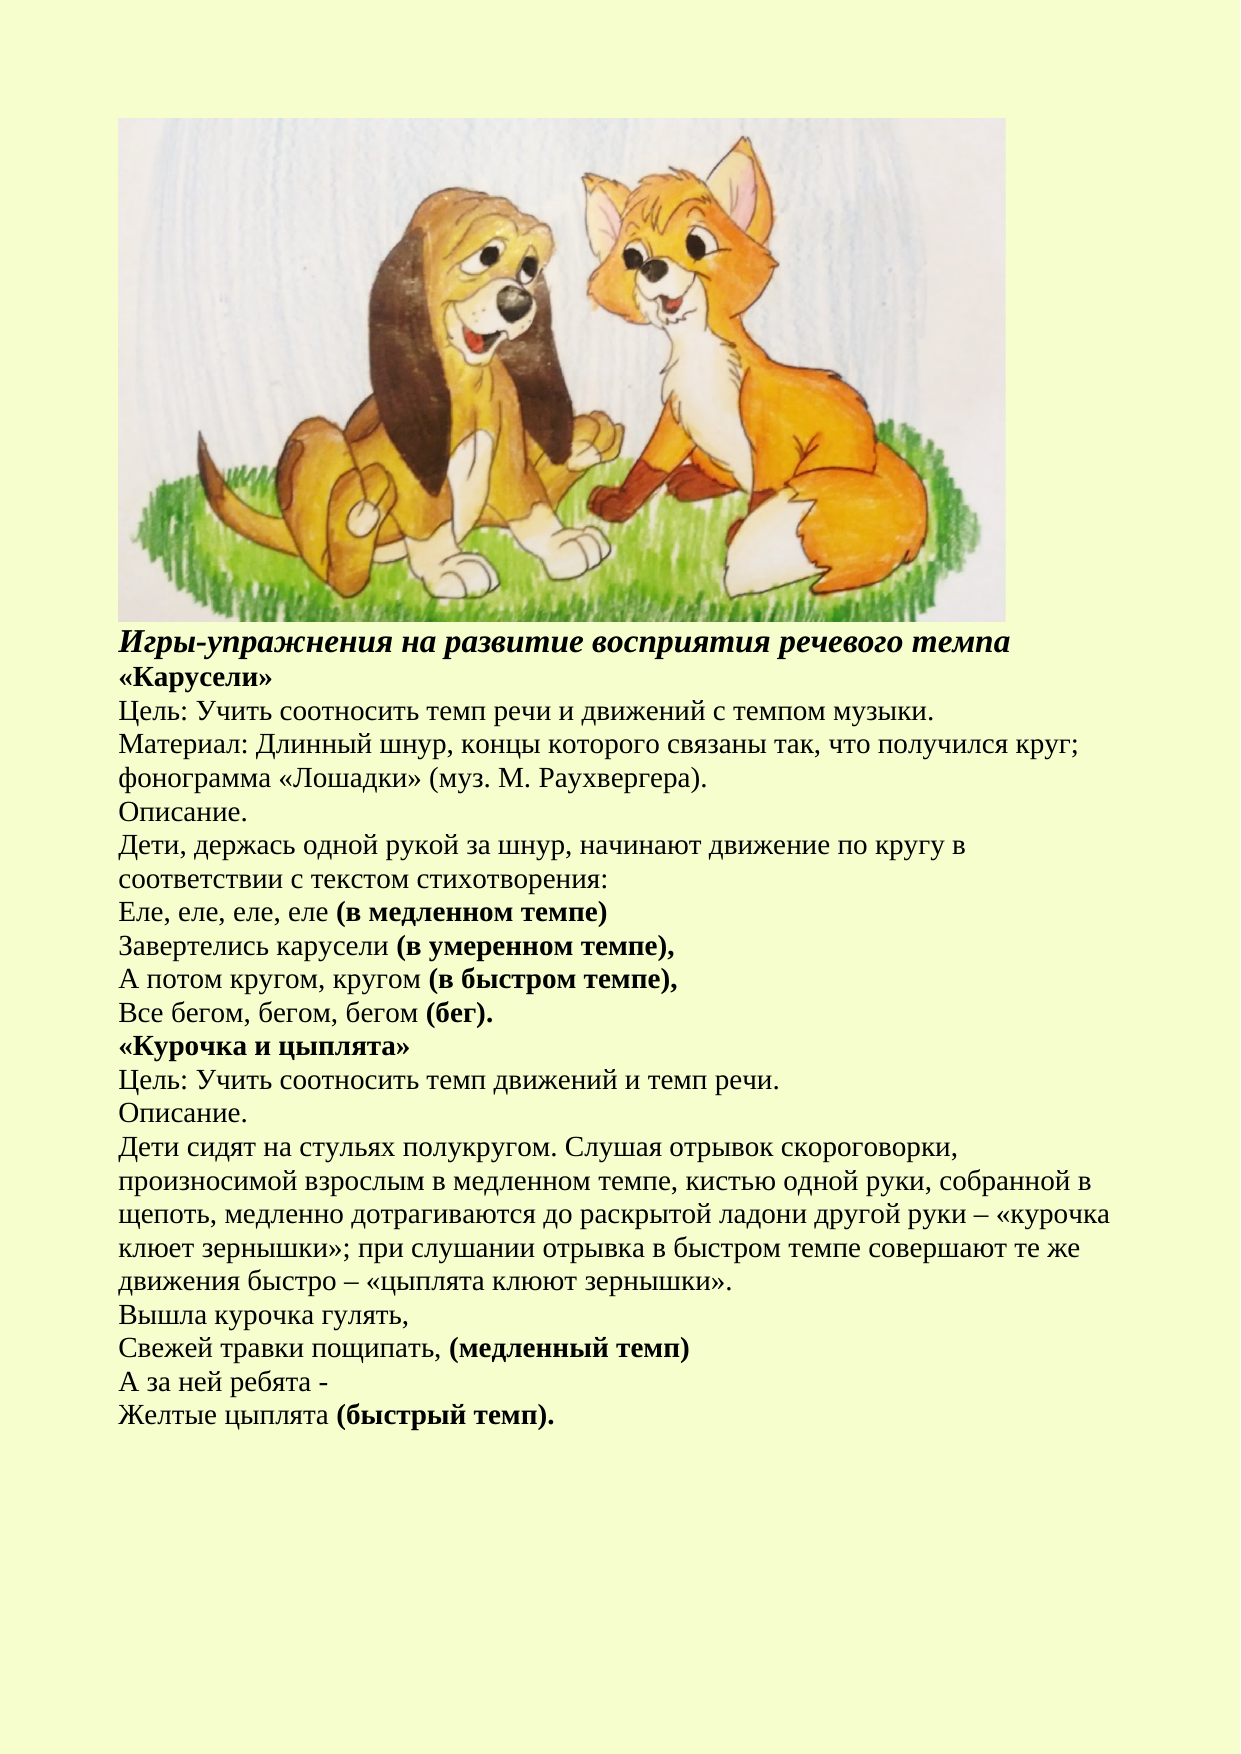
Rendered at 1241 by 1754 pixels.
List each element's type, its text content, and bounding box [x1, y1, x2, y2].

text А потом кругом, кругом (в быстром темпе), [118, 961, 1122, 995]
text Игры-упражнения на развитие восприятия речевого темпа [118, 621, 1122, 659]
text Дети сидят на стульях полукругом. Слушая отрывок скороговорки, произносимой взрослым в медленном темпе, кистью одной руки, собранной в щепоть, медленно дотрагиваются до раскрытой ладони другой руки – «курочка клюет зернышки»; при слушании отрывка в быстром темпе совершают те же движения быстро – «цыплята клюют зернышки». [118, 1129, 1122, 1297]
text Завертелись карусели (в умеренном темпе), [118, 928, 1122, 961]
text Описание. [118, 794, 1122, 827]
text Цель: Учить соотносить темп движений и темп речи. [118, 1062, 1122, 1096]
text Описание. [118, 1096, 1122, 1129]
text А за ней ребята - [118, 1364, 1122, 1397]
text Еле, еле, еле, еле (в медленном темпе) [118, 894, 1122, 928]
text Цель: Учить соотносить темп речи и движений с темпом музыки. [118, 693, 1122, 727]
text Материал: Длинный шнур, концы которого связаны так, что получился круг; фонограмма «Лошадки» (муз. М. Раухвергера). [118, 727, 1122, 794]
text «Карусели» [118, 659, 1122, 693]
text «Курочка и цыплята» [118, 1028, 1122, 1062]
text Желтые цыплята (быстрый темп). [118, 1397, 1122, 1431]
text Дети, держась одной рукой за шнур, начинают движение по кругу в соответствии с текстом стихотворения: [118, 827, 1122, 894]
text Вышла курочка гулять, [118, 1297, 1122, 1330]
picture [118, 118, 1006, 622]
text Все бегом, бегом, бегом (бег). [118, 995, 1122, 1028]
text Свежей травки пощипать, (медленный темп) [118, 1330, 1122, 1364]
